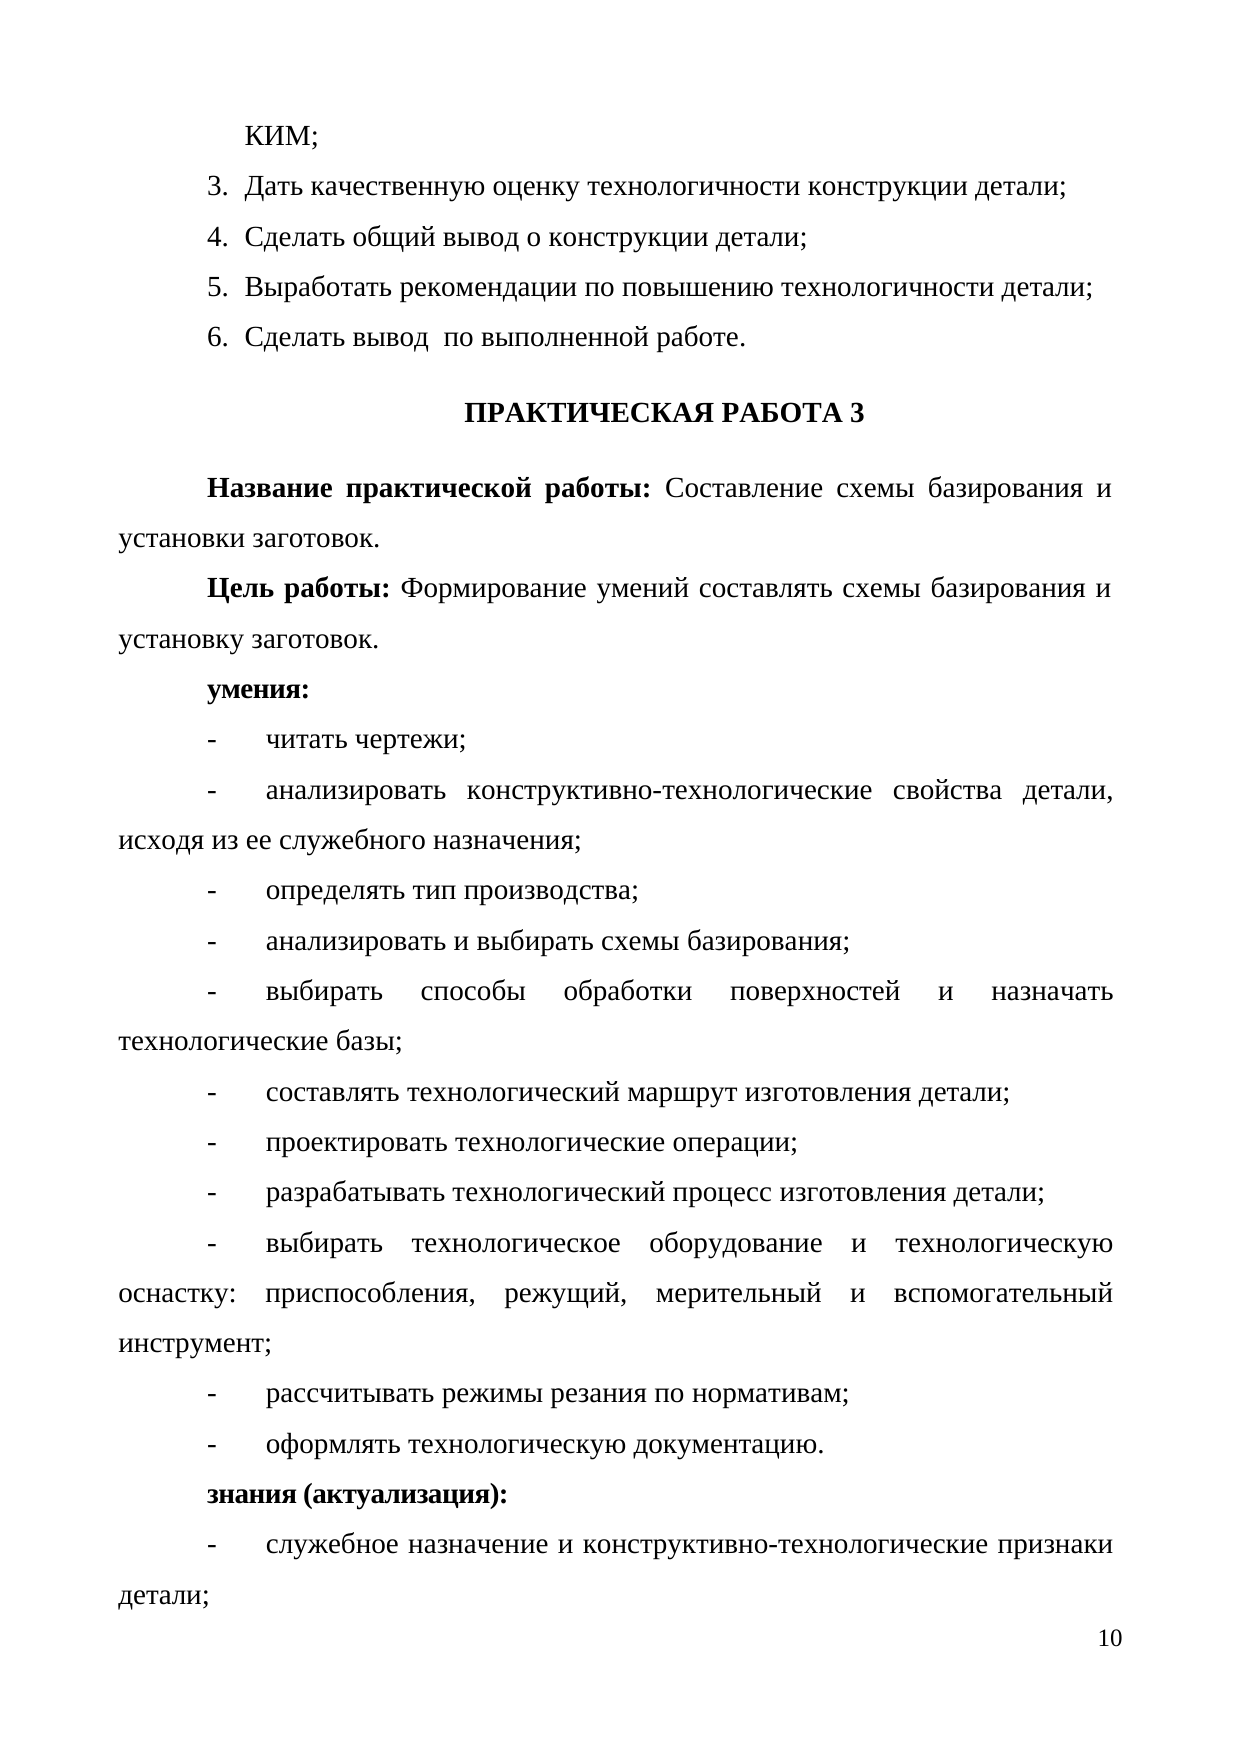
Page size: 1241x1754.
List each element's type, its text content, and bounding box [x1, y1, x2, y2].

list анализировать конструктивно-технологические свойства детали, исходя из ее служебного назначения; [118, 772, 1114, 856]
title Название практической работы: Составление схемы базирования и установки заготовок. [118, 470, 1112, 554]
title Цель работы: Формирование умений составлять схемы базирования и установку заготовок. [118, 571, 1112, 654]
text умения: [118, 671, 1114, 705]
list служебное назначение и конструктивно-технологические признаки детали; [118, 1527, 1114, 1610]
list Сделать общий вывод о конструкции детали; [207, 219, 1122, 252]
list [207, 118, 1122, 152]
list читать чертежи; [118, 722, 1114, 755]
text знания (актуализация): [118, 1476, 1114, 1510]
list Выработать рекомендации по повышению технологичности детали; [207, 269, 1122, 303]
list рассчитывать режимы резания по нормативам; [118, 1376, 1114, 1409]
list выбирать технологическое оборудование и технологическую оснастку: приспособления, режущий, мерительный и вспомогательный инструмент; [118, 1225, 1114, 1359]
list Сделать вывод по выполненной работе. [207, 319, 1122, 353]
list проектировать технологические операции; [118, 1124, 1114, 1158]
list разрабатывать технологический процесс изготовления детали; [118, 1174, 1114, 1208]
list Дать качественную оценку технологичности конструкции детали; [207, 168, 1122, 202]
list составлять технологический маршрут изготовления детали; [118, 1074, 1114, 1107]
list определять тип производства; [118, 872, 1114, 906]
text ПРАКТИЧЕСКАЯ РАБОТА 3 [118, 395, 1122, 428]
list выбирать способы обработки поверхностей и назначать технологические базы; [118, 973, 1114, 1057]
list оформлять технологическую документацию. [118, 1426, 1114, 1459]
list анализировать и выбирать схемы базирования; [118, 923, 1114, 956]
